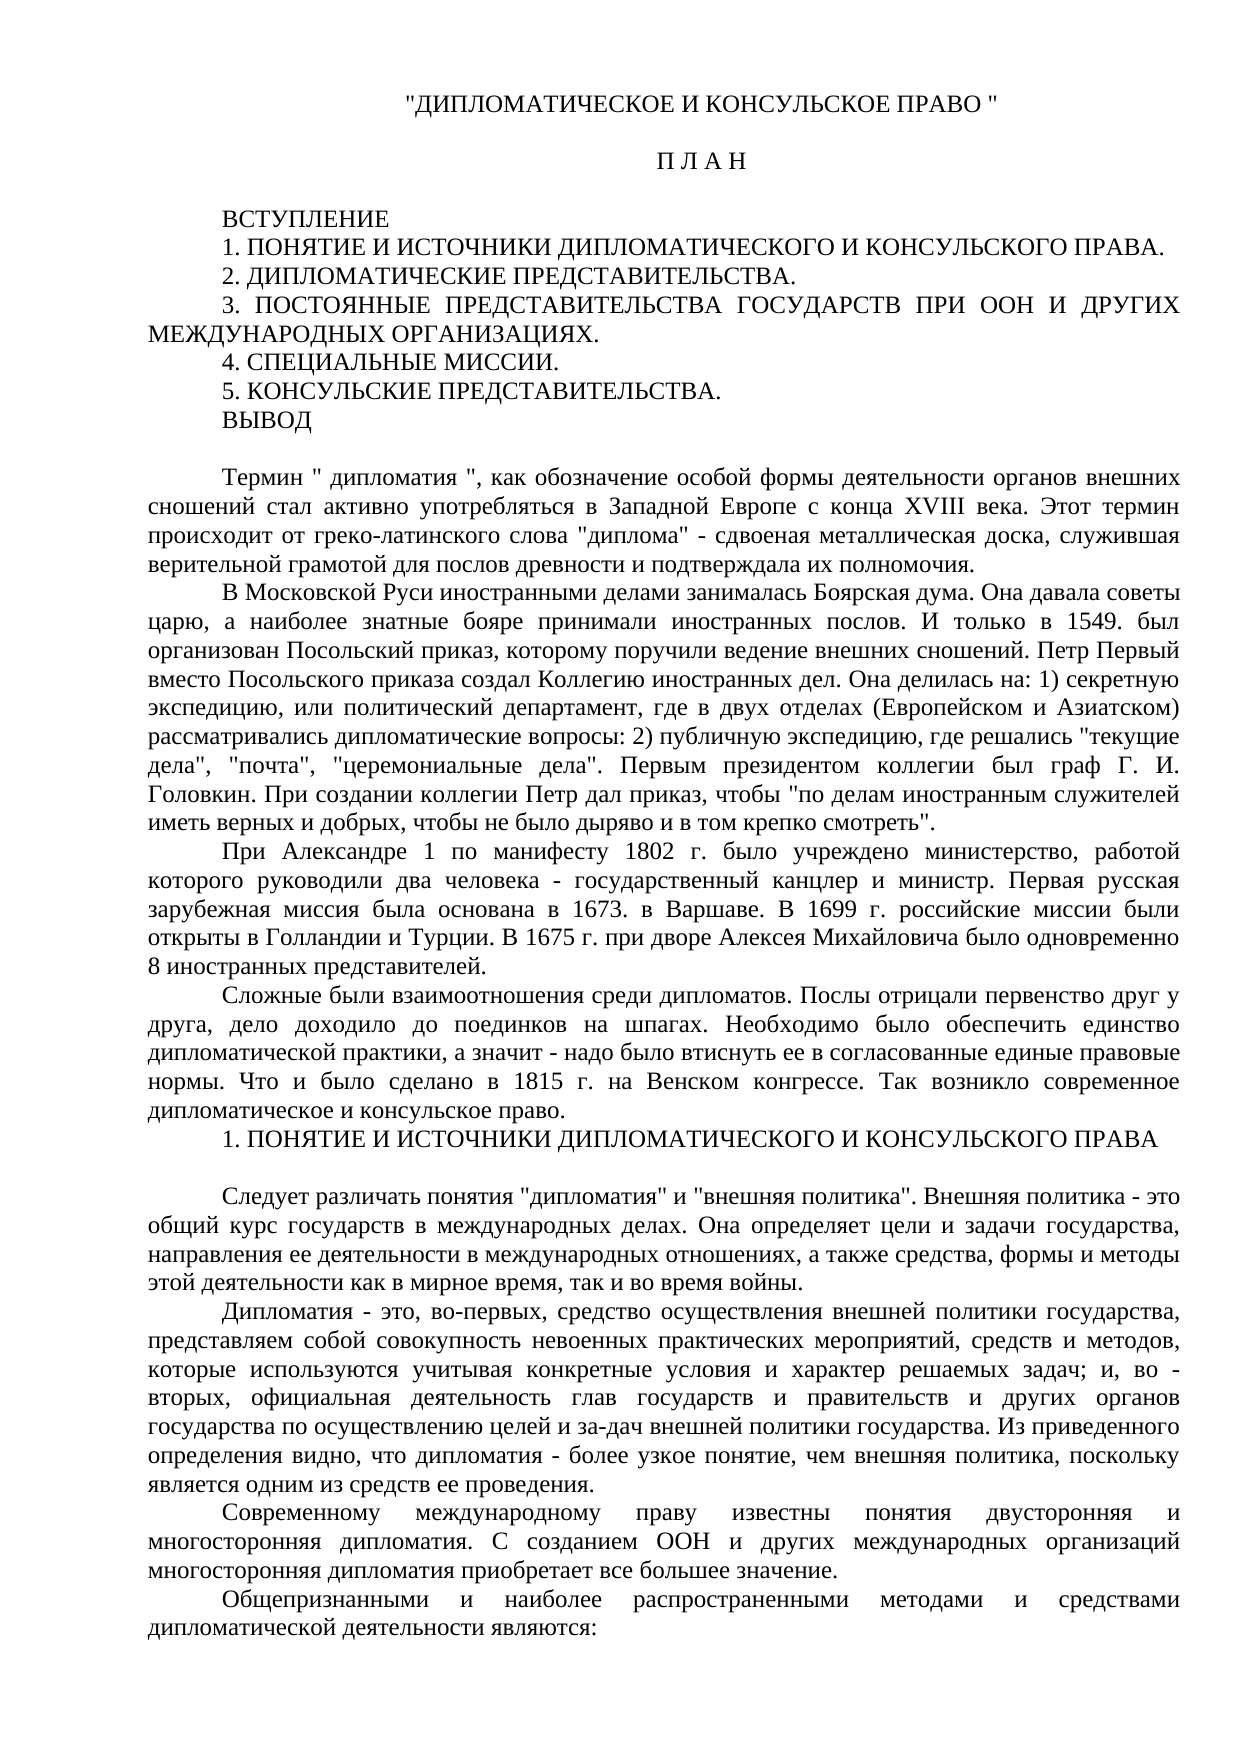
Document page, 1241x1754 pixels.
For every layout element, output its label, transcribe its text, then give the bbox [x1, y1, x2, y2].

text При Александре 1 по манифесту 1802 г. было учреждено министерство, работой которого руководили два человека - государственный канцлер и министр. Первая русская зарубежная миссия была основана в 1673. в Варшаве. В 1699 г. российские миссии были открыты в Голландии и Турции. В 1675 г. при дворе Алексея Михайловича было одновременно 8 иностранных представителей. [148, 836, 1181, 980]
text ВСТУПЛЕНИЕ [148, 204, 1181, 232]
text Общепризнанными и наиболее распространенными методами и средствами дипломатической деятельности являются: [148, 1584, 1181, 1641]
text 3. ПОСТОЯННЫЕ ПРЕДСТАВИТЕЛЬСТВА ГОСУДАРСТВ ПРИ ООН И ДРУГИХ МЕЖДУНАРОДНЫХ ОРГАНИЗАЦИЯХ. [148, 290, 1181, 347]
text 1. ПОНЯТИЕ И ИСТОЧНИКИ ДИПЛОМАТИЧЕСКОГО И КОНСУЛЬСКОГО ПРАВА [148, 1124, 1181, 1152]
text "ДИПЛОМАТИЧЕСКОЕ И КОНСУЛЬСКОЕ ПРАВО " [148, 89, 1181, 117]
text Дипломатия - это, во-первых, средство осуществления внешней политики государства, представляем собой совокупность невоенных практических мероприятий, средств и методов, которые используются учитывая конкретные условия и характер решаемых задач; и, во - вторых, официальная деятельность глав государств и правительств и других органов государства по осуществлению целей и за-дач внешней политики государства. Из приведенного определения видно, что дипломатия - более узкое понятие, чем внешняя политика, поскольку является одним из средств ее проведения. [148, 1296, 1181, 1497]
text ВЫВОД [148, 405, 1181, 434]
text Сложные были взаимоотношения среди дипломатов. Послы отрицали первенство друг у друга, дело доходило до поединков на шпагах. Необходимо было обеспечить единство дипломатической практики, а значит - надо было втиснуть ее в согласованные единые правовые нормы. Что и было сделано в 1815 г. на Венском конгрессе. Так возникло современное дипломатическое и консульское право. [148, 980, 1181, 1124]
text 1. ПОНЯТИЕ И ИСТОЧНИКИ ДИПЛОМАТИЧЕСКОГО И КОНСУЛЬСКОГО ПРАВА. [148, 232, 1181, 261]
text В Московской Руси иностранными делами занималась Боярская дума. Она давала советы царю, а наиболее знатные бояре принимали иностранных послов. И только в 1549. был организован Посольский приказ, которому поручили ведение внешних сношений. Петр Первый вместо Посольского приказа создал Коллегию иностранных дел. Она делилась на: 1) секретную экспедицию, или политический департамент, где в двух отделах (Европейском и Азиатском) рассматривались дипломатические вопросы: 2) публичную экспедицию, где решались "текущие дела", "почта", "церемониальные дела". Первым президентом коллегии был граф Г. И. Головкин. При создании коллегии Петр дал приказ, чтобы "по делам иностранным служителей иметь верных и добрых, чтобы не было дыряво и в том крепко смотреть". [148, 577, 1181, 836]
text Современному международному праву известны понятия двусторонняя и многосторонняя дипломатия. С созданием ООН и других международных организаций многосторонняя дипломатия приобретает все большее значение. [148, 1497, 1181, 1584]
text Термин " дипломатия ", как обозначение особой формы деятельности органов внешних сношений стал активно употребляться в Западной Европе с конца XVIII века. Этот термин происходит от греко-латинского слова "диплома" - сдвоеная металлическая доска, служившая верительной грамотой для послов древности и подтверждала их полномочия. [148, 462, 1181, 577]
text П Л А Н [148, 146, 1181, 175]
text 2. ДИПЛОМАТИЧЕСКИЕ ПРЕДСТАВИТЕЛЬСТВА. [148, 261, 1181, 290]
text Следует различать понятия "дипломатия" и "внешняя политика". Внешняя политика - это общий курс государств в международных делах. Она определяет цели и задачи государства, направления ее деятельности в международных отношениях, а также средства, формы и методы этой деятельности как в мирное время, так и во время войны. [148, 1181, 1181, 1296]
text 4. СПЕЦИАЛЬНЫЕ МИССИИ. [148, 347, 1181, 376]
text 5. КОНСУЛЬСКИЕ ПРЕДСТАВИТЕЛЬСТВА. [148, 376, 1181, 405]
